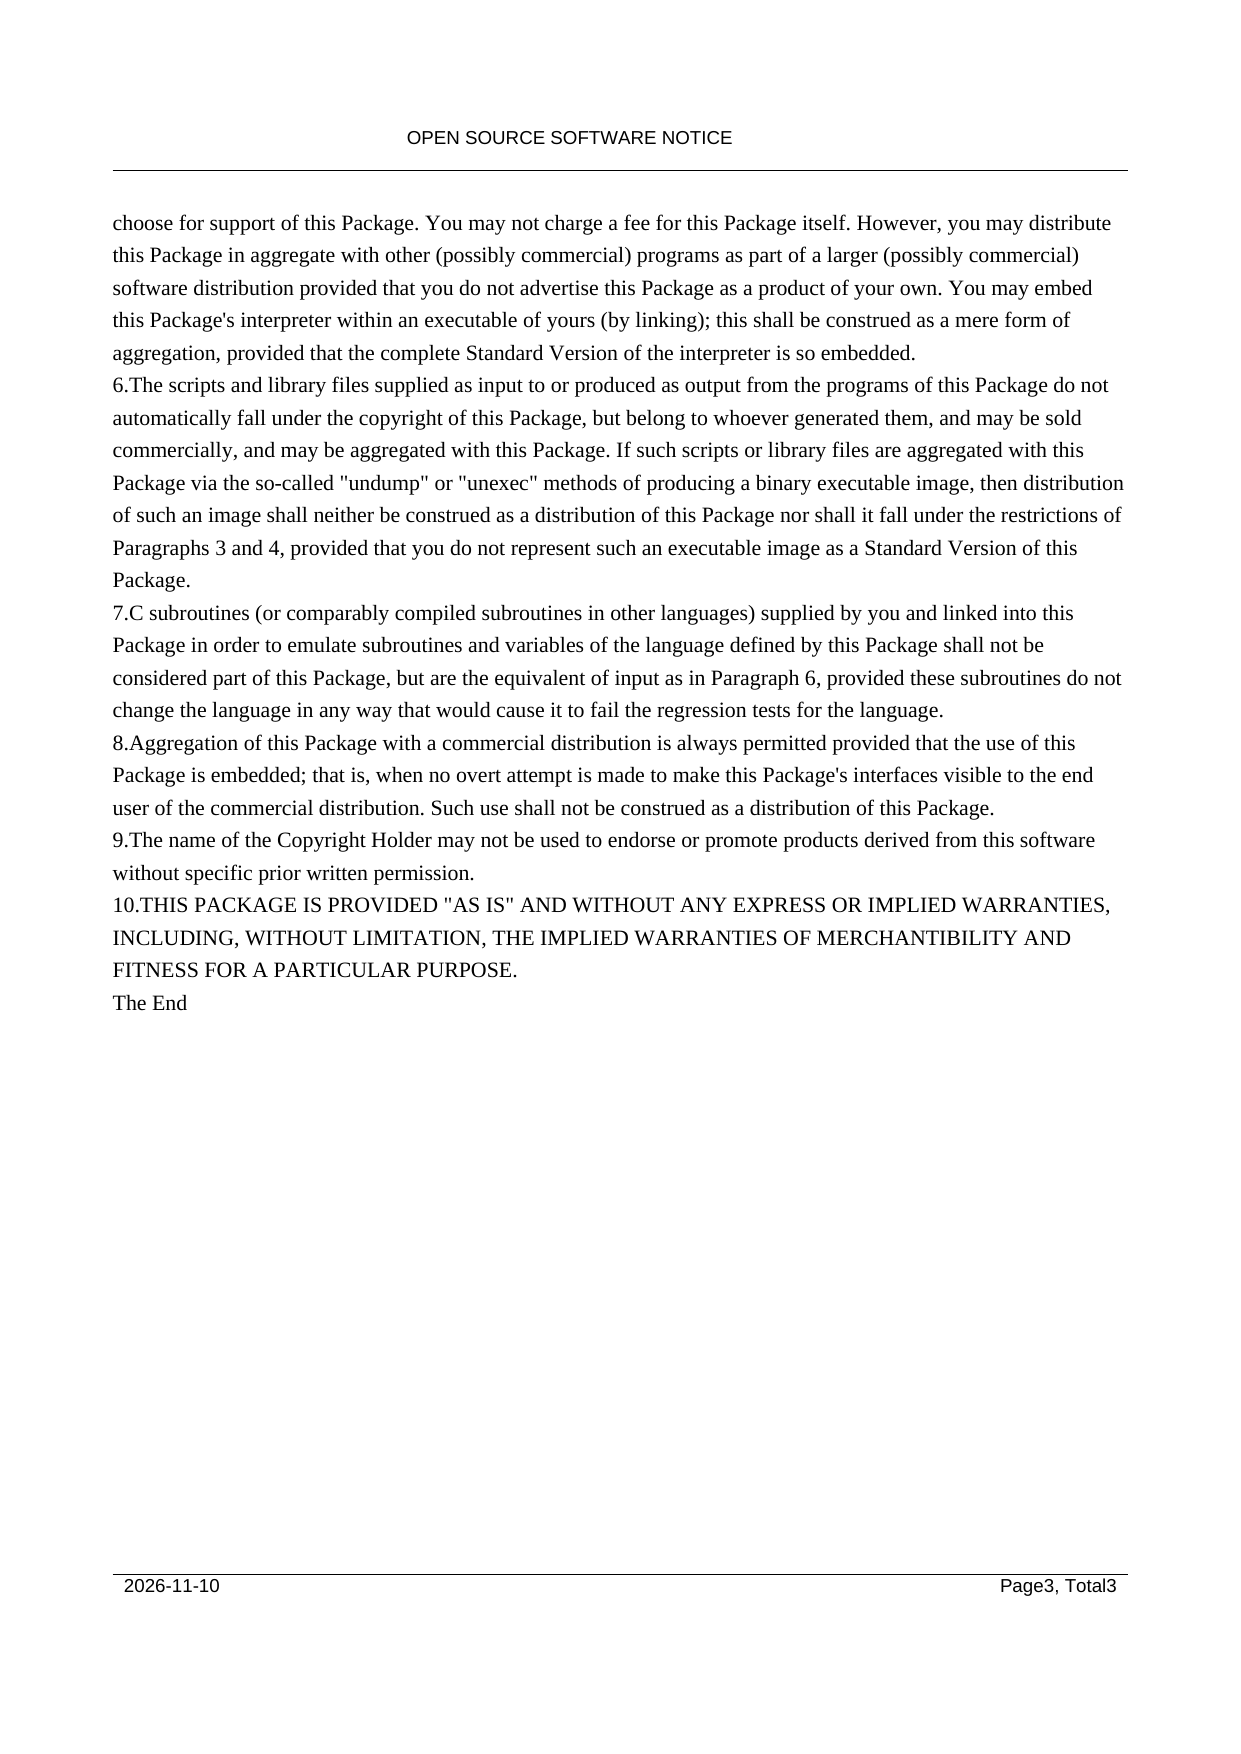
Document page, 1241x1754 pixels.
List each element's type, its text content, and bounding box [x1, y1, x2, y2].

text 7.C subroutines (or comparably compiled subroutines in other languages) supplied by you and linked into this Package in order to emulate subroutines and variables of the language defined by this Package shall not be considered part of this Package, but are the equivalent of input as in Paragraph 6, provided these subroutines do not change the language in any way that would cause it to fail the regression tests for the language. [112, 596, 1128, 726]
text The End [112, 986, 1128, 1019]
text 9.The name of the Copyright Holder may not be used to endorse or promote products derived from this software without specific prior written permission. [112, 824, 1128, 889]
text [112, 206, 1128, 369]
text 10.THIS PACKAGE IS PROVIDED "AS IS" AND WITHOUT ANY EXPRESS OR IMPLIED WARRANTIES, INCLUDING, WITHOUT LIMITATION, THE IMPLIED WARRANTIES OF MERCHANTIBILITY AND FITNESS FOR A PARTICULAR PURPOSE. [112, 889, 1128, 986]
text 6.The scripts and library files supplied as input to or produced as output from the programs of this Package do not automatically fall under the copyright of this Package, but belong to whoever generated them, and may be sold commercially, and may be aggregated with this Package. If such scripts or library files are aggregated with this Package via the so-called "undump" or "unexec" methods of producing a binary executable image, then distribution of such an image shall neither be construed as a distribution of this Package nor shall it fall under the restrictions of Paragraphs 3 and 4, provided that you do not represent such an executable image as a Standard Version of this Package. [112, 369, 1128, 596]
text 8.Aggregation of this Package with a commercial distribution is always permitted provided that the use of this Package is embedded; that is, when no overt attempt is made to make this Package's interfaces visible to the end user of the commercial distribution. Such use shall not be construed as a distribution of this Package. [112, 726, 1128, 824]
